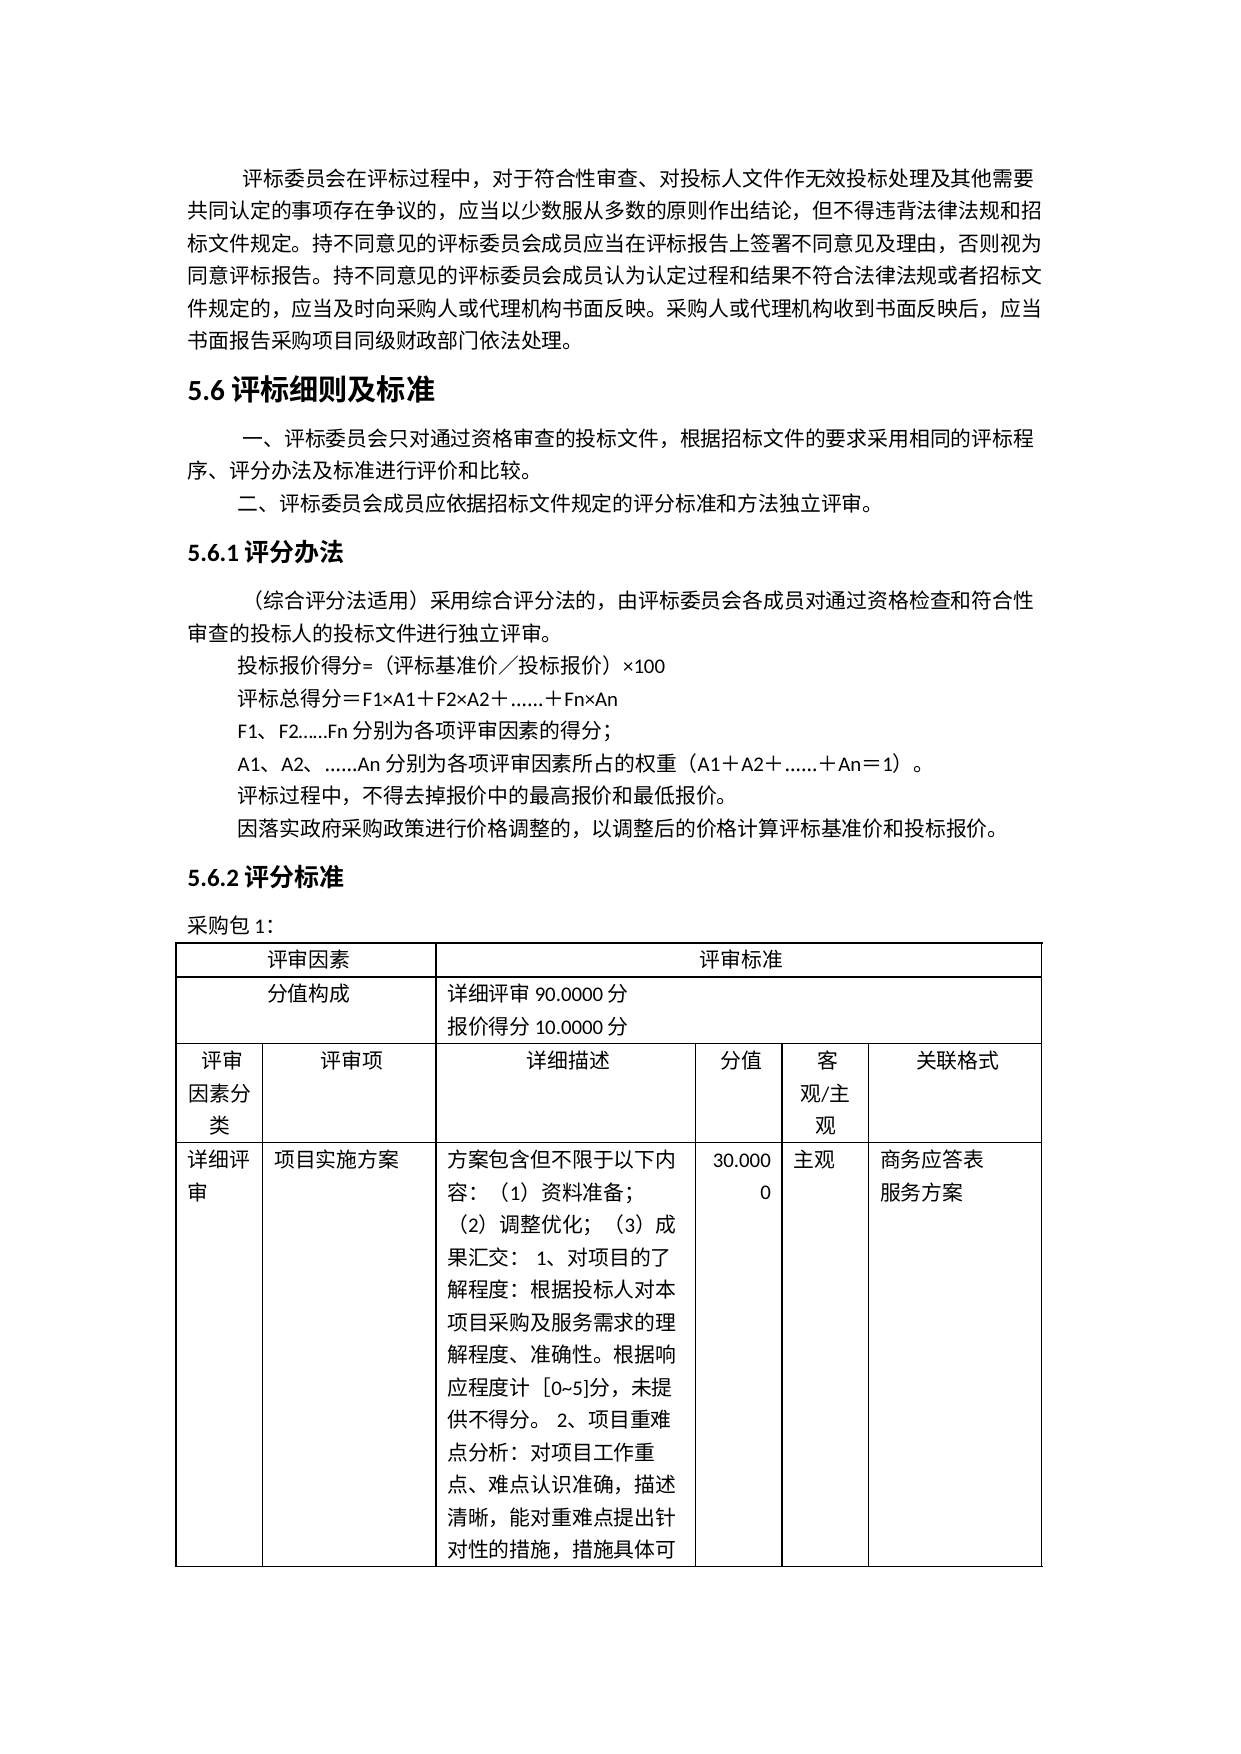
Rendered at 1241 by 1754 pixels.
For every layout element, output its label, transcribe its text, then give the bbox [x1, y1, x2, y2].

table_cell 商务应答表 服务方案 [869, 1143, 1041, 1566]
table_cell 关联格式 [869, 1044, 1041, 1142]
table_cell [437, 1143, 695, 1566]
text 因落实政府采购政策进行价格调整的，以调整后的价格计算评标基准价和投标报价。 [187, 812, 1053, 844]
text 5.6.1评分办法 [187, 519, 1053, 584]
table_cell 详细描述 [437, 1044, 695, 1142]
text 评标委员会在评标过程中，对于符合性审查、对投标人文件作无效投标处理及其他需要共同认定的事项存在争议的，应当以少数服从多数的原则作出结论，但不得违背法律法规和招标文件规定。持不同意见的评标委员会成员应当在评标报告上签署不同意见及理由，否则视为同意评标报告。持不同意见的评标委员会成员认为认定过程和结果不符合法律法规或者招标文件规定的，应当及时向采购人或代理机构书面反映。采购人或代理机构收到书面反映后，应当书面报告采购项目同级财政部门依法处理。 [187, 162, 1053, 357]
table_cell 项目实施方案 [263, 1143, 435, 1566]
text 评标总得分＝F1×A1＋F2×A2＋……＋Fn×An [187, 682, 1053, 714]
table_cell 详细评审90.0000分 报价得分10.0000分 [437, 978, 1041, 1043]
table_cell 评审项 [263, 1044, 435, 1142]
text 一、评标委员会只对通过资格审查的投标文件，根据招标文件的要求采用相同的评标程序、评分办法及标准进行评价和比较。 [187, 422, 1053, 487]
table_cell 分值构成 [177, 978, 435, 1043]
text 5.6评标细则及标准 [187, 357, 1053, 422]
text F1、F2……Fn分别为各项评审因素的得分； [187, 714, 1053, 747]
text 二、评标委员会成员应依据招标文件规定的评分标准和方法独立评审。 [187, 487, 1053, 519]
table_cell 30.0000 [696, 1143, 781, 1566]
table_cell 详细评审 [177, 1143, 262, 1566]
table_cell 客观/主观 [783, 1044, 868, 1142]
text 评标过程中，不得去掉报价中的最高报价和最低报价。 [187, 779, 1053, 812]
text A1、A2、……An 分别为各项评审因素所占的权重（A1＋A2＋……＋An＝1）。 [187, 747, 1053, 779]
table_cell 主观 [783, 1143, 868, 1566]
table_header 评审标准 [437, 944, 1041, 976]
table_cell 评审因素分类 [177, 1044, 262, 1142]
text 5.6.2评分标准 [187, 844, 1053, 909]
text （综合评分法适用）采用综合评分法的，由评标委员会各成员对通过资格检查和符合性审查的投标人的投标文件进行独立评审。 [187, 584, 1053, 649]
table_cell 分值 [696, 1044, 781, 1142]
text 投标报价得分=（评标基准价／投标报价）×100 [187, 649, 1053, 682]
text 采购包1： [187, 909, 1053, 942]
table_header 评审因素 [177, 944, 435, 976]
